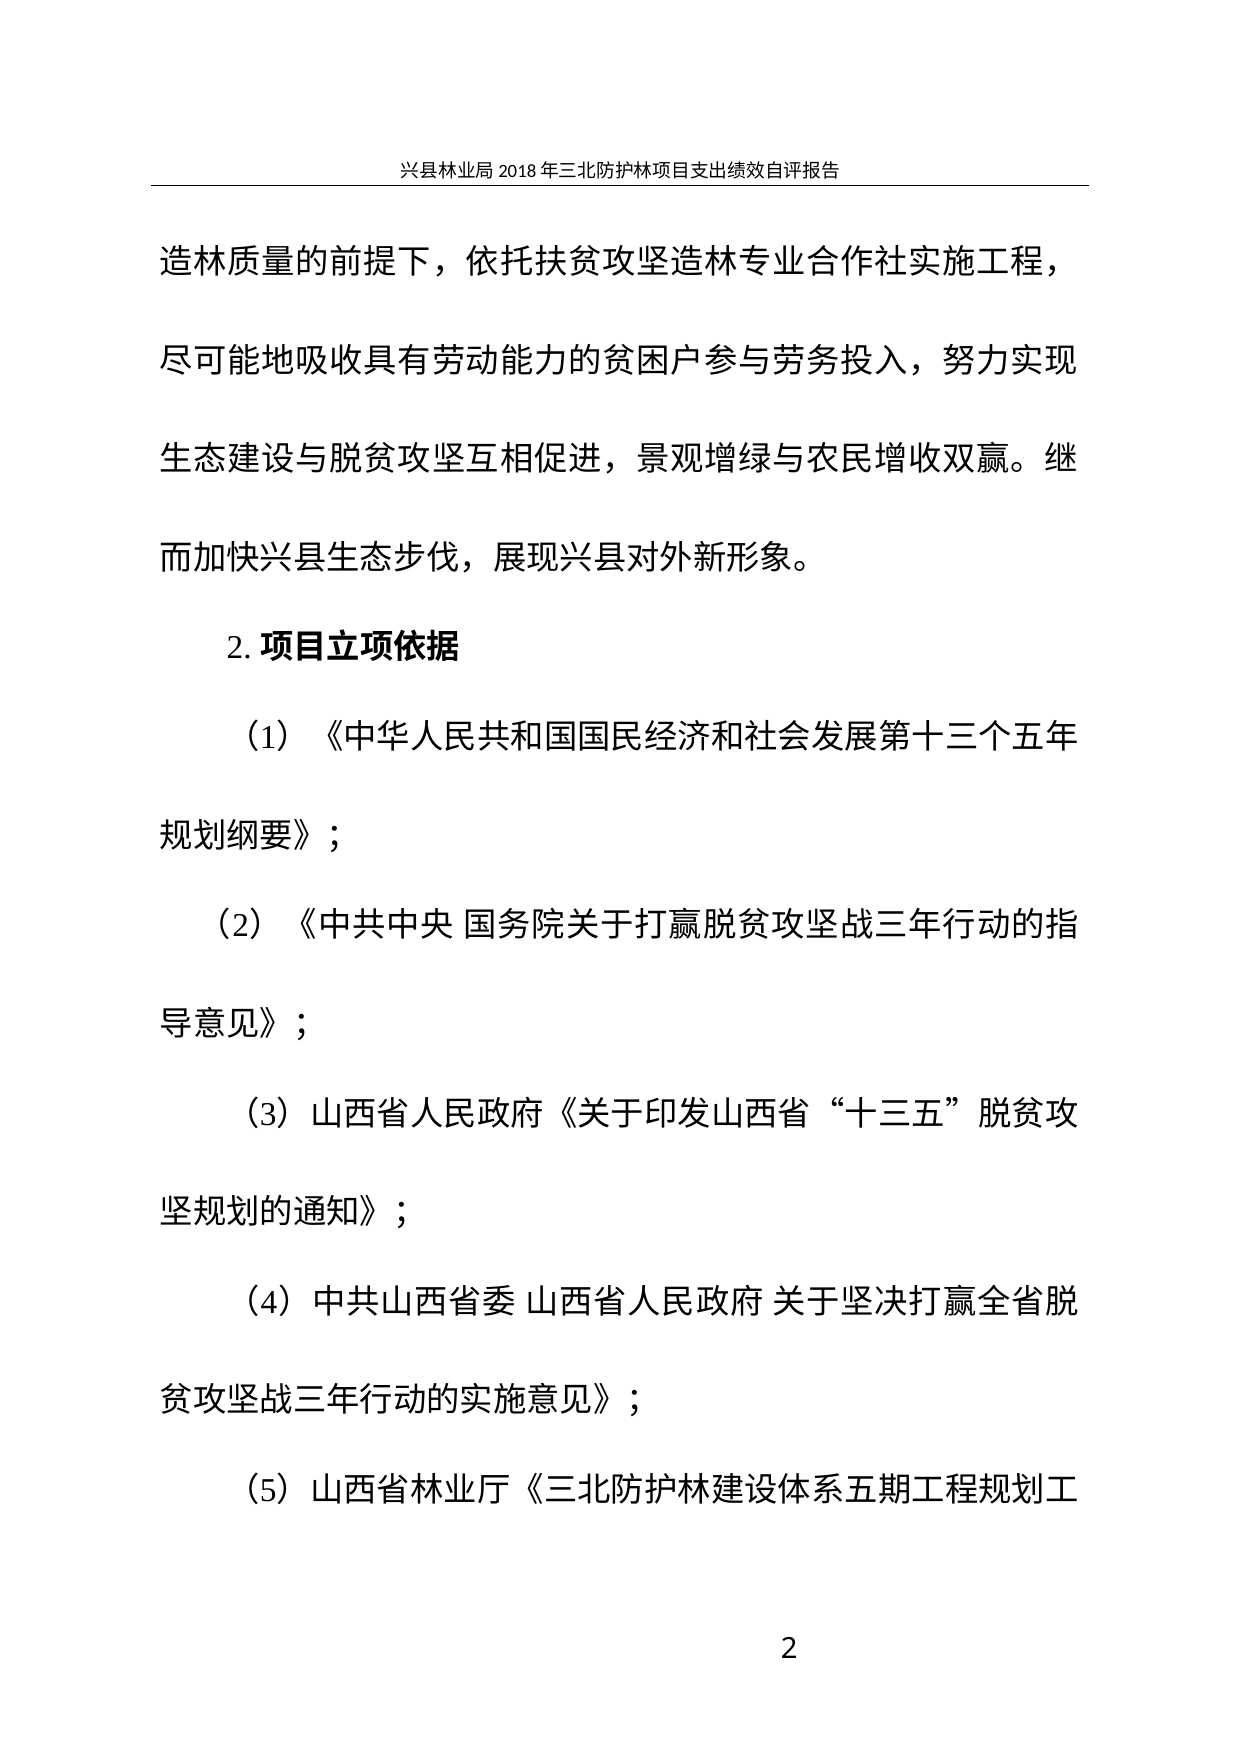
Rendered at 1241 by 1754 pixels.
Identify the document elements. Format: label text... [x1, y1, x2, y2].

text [159, 1454, 1081, 1519]
list 项目立项依据 [159, 612, 1081, 677]
list （2）《中共中央 国务院关于打赢脱贫攻坚战三年行动的指导意见》； [159, 889, 1081, 1053]
list （1）《中华人民共和国国民经济和社会发展第十三个五年规划纲要》； [159, 701, 1081, 865]
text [159, 227, 1081, 588]
text （3）山西省人民政府《关于印发山西省“十三五”脱贫攻坚规划的通知》； [159, 1078, 1081, 1242]
text （4）中共山西省委 山西省人民政府 关于坚决打赢全省脱贫攻坚战三年行动的实施意见》； [159, 1266, 1081, 1430]
